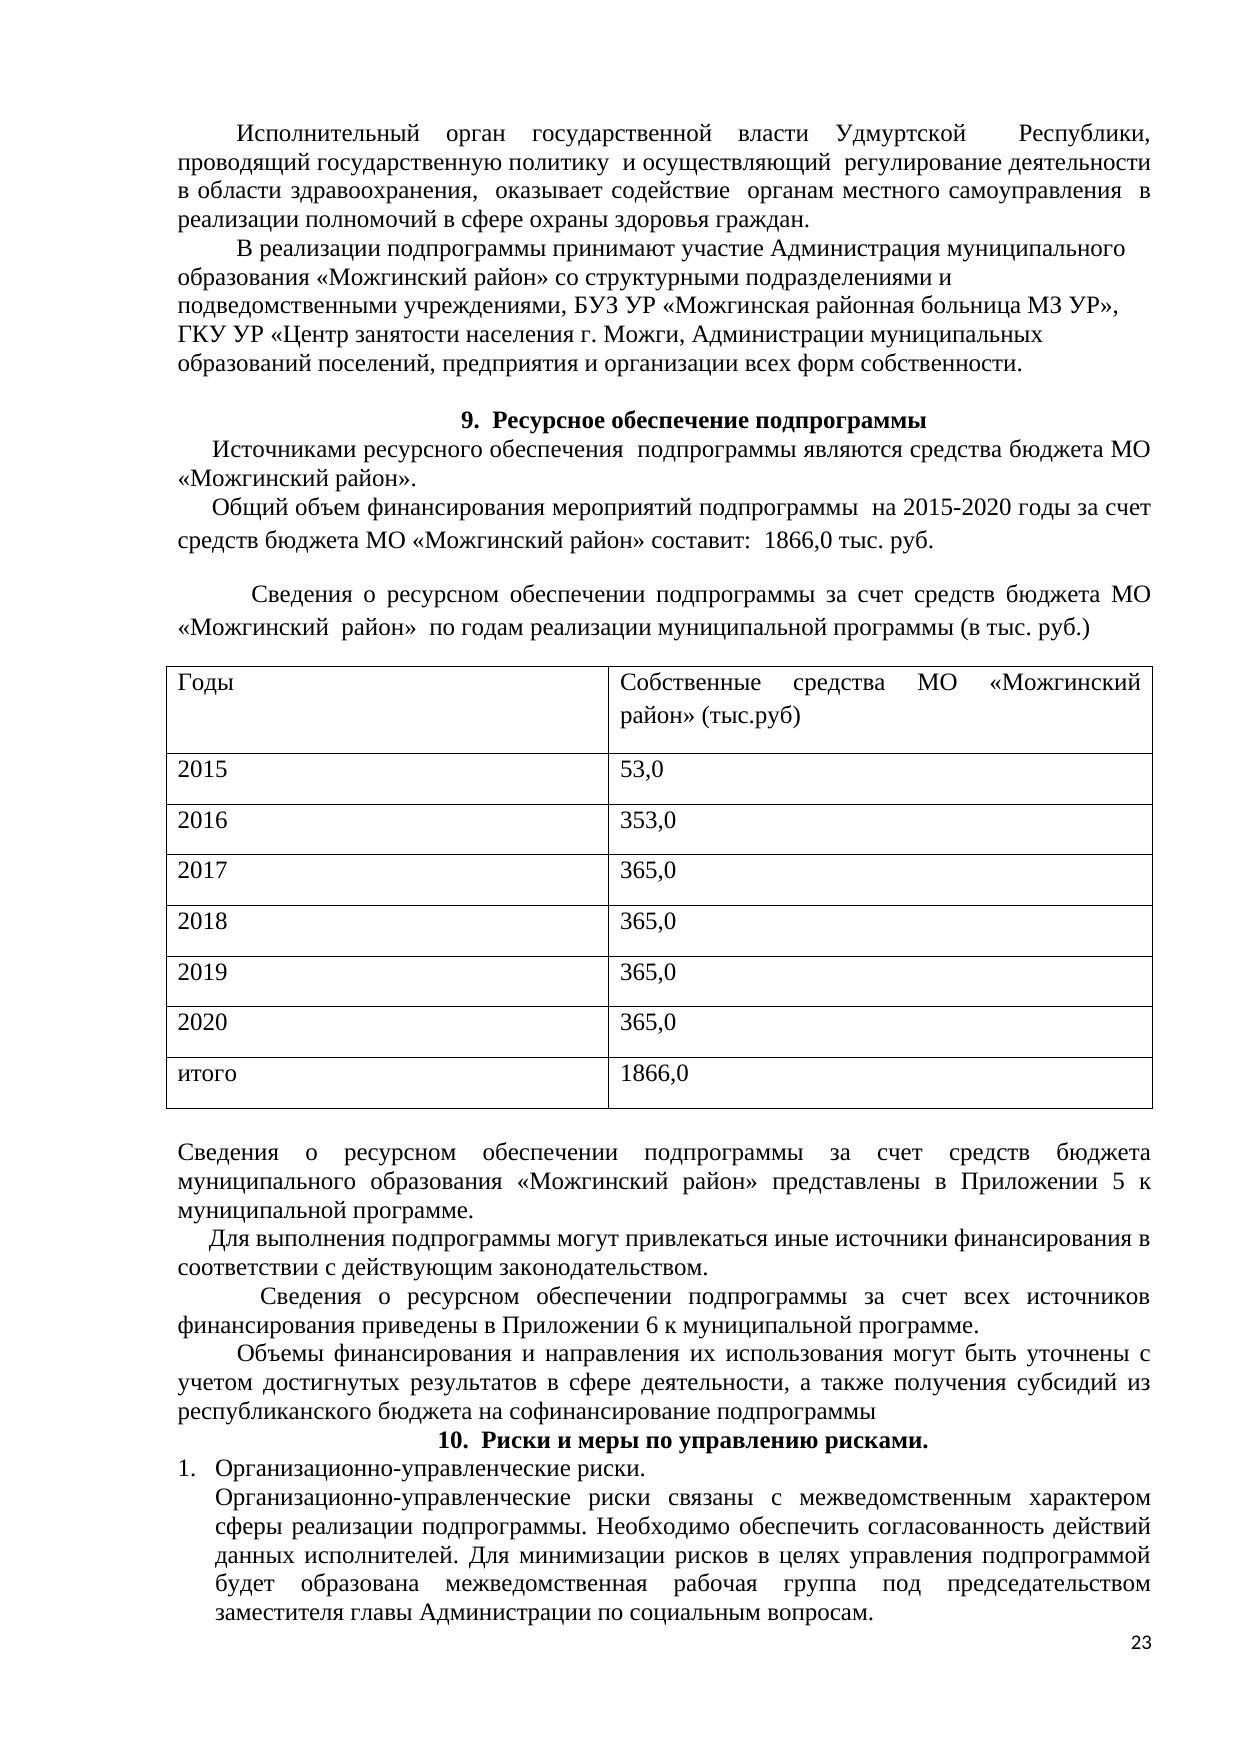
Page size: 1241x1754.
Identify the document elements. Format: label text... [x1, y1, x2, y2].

text Исполнительный орган государственной власти Удмуртской Республики, проводящий государственную политику и осуществляющий регулирование деятельности в области здравоохранения, оказывает содействие органам местного самоуправления в реализации полномочий в сфере охраны здоровья граждан. [177, 118, 1152, 233]
list 10. Риски и меры по управлению рисками. [177, 1425, 1152, 1453]
table_cell 2019 [167, 957, 608, 1006]
table_cell 1866,0 [609, 1058, 1152, 1107]
text Организационно-управленческие риски связаны с межведомственным характером сферы реализации подпрограммы. Необходимо обеспечить согласованность действий данных исполнителей. Для минимизации рисков в целях управления подпрограммой будет образована межведомственная рабочая группа под председательством заместителя главы Администрации по социальным вопросам. [215, 1482, 1152, 1626]
text Сведения о ресурсном обеспечении подпрограммы за счет всех источников финансирования приведены в Приложении 6 к муниципальной программе. [177, 1281, 1152, 1338]
table_cell 2017 [167, 855, 608, 905]
table_cell 2020 [167, 1007, 608, 1057]
table_cell итого [167, 1058, 608, 1107]
text Общий объем финансирования мероприятий подпрограммы на 2015-2020 годы за счет средств бюджета МО «Можгинский район» составит: 1866,0 тыс. руб. [177, 492, 1152, 554]
text 9. Ресурсное обеспечение подпрограммы [177, 406, 1152, 434]
table_cell 2018 [167, 906, 608, 956]
table_header Собственные средства МО «Можгинский район» (тыс.руб) [609, 667, 1152, 753]
table_cell 365,0 [609, 906, 1152, 956]
text Источниками ресурсного обеспечения подпрограммы являются средства бюджета МО «Можгинский район». [177, 434, 1152, 492]
table_cell 2016 [167, 805, 608, 854]
table_cell 365,0 [609, 957, 1152, 1006]
table_cell 353,0 [609, 805, 1152, 854]
text Сведения о ресурсном обеспечении подпрограммы за счет средств бюджета МО «Можгинский район» по годам реализации муниципальной программы (в тыс. руб.) [177, 579, 1152, 641]
list Организационно-управленческие риски. [177, 1453, 1152, 1482]
table_cell 365,0 [609, 1007, 1152, 1057]
table_header Годы [167, 667, 608, 753]
table_cell 2015 [167, 754, 608, 804]
table_cell 53,0 [609, 754, 1152, 804]
text Для выполнения подпрограммы могут привлекаться иные источники финансирования в соответствии с действующим законодательством. [177, 1223, 1152, 1281]
text В реализации подпрограммы принимают участие Администрация муниципального образования «Можгинский район» со структурными подразделениями и подведомственными учреждениями, БУЗ УР «Можгинская районная больница МЗ УР», ГКУ УР «Центр занятости населения г. Можги, Администрации муниципальных образований поселений, предприятия и организации всех форм собственности. [177, 233, 1152, 377]
table_cell 365,0 [609, 855, 1152, 905]
text Сведения о ресурсном обеспечении подпрограммы за счет средств бюджета муниципального образования «Можгинский район» представлены в Приложении 5 к муниципальной программе. [177, 1137, 1152, 1223]
text Объемы финансирования и направления их использования могут быть уточнены с учетом достигнутых результатов в сфере деятельности, а также получения субсидий из республиканского бюджета на софинансирование подпрограммы [177, 1338, 1152, 1425]
